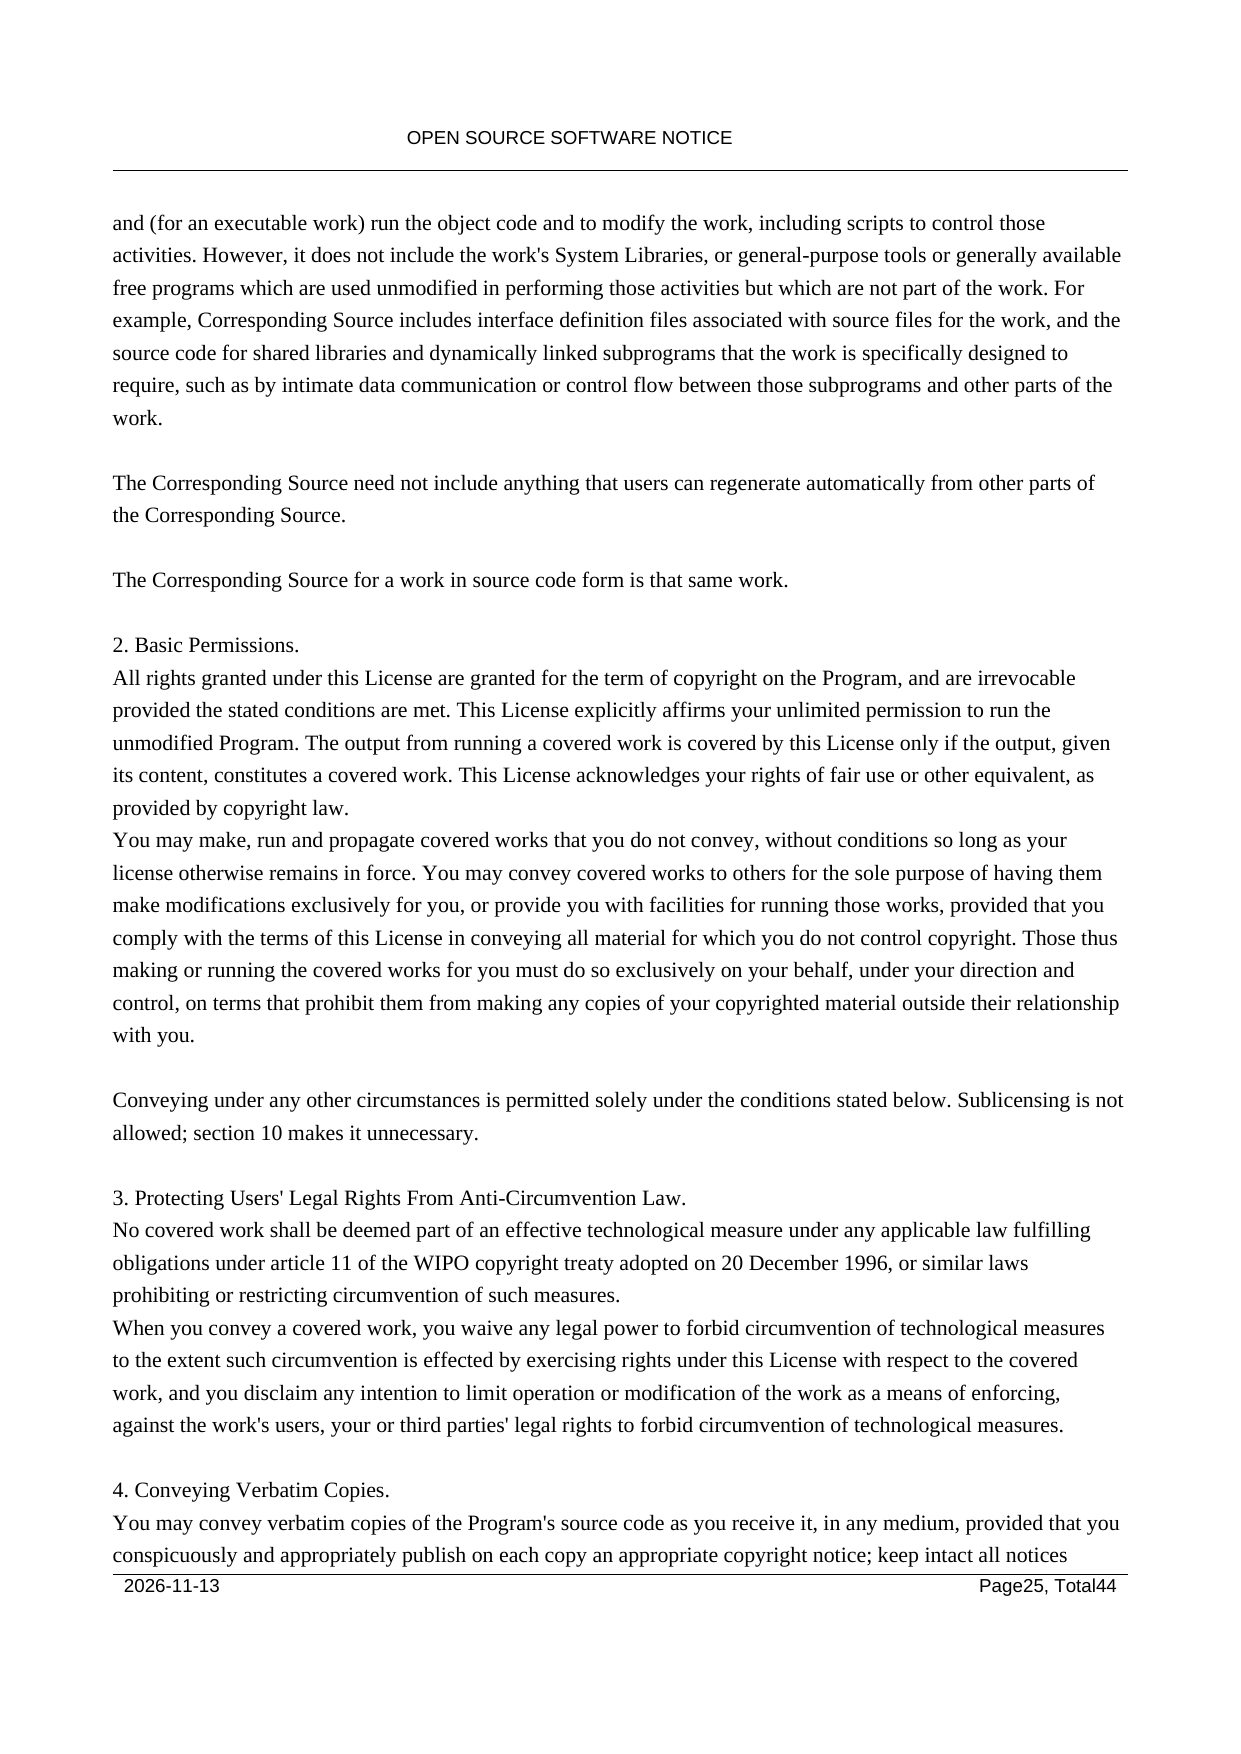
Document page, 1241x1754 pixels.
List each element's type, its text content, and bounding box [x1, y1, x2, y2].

text 4. Conveying Verbatim Copies. [112, 1474, 1128, 1506]
text All rights granted under this License are granted for the term of copyright on the Program, and are irrevocable provided the stated conditions are met. This License explicitly affirms your unlimited permission to run the unmodified Program. The output from running a covered work is covered by this License only if the output, given its content, constitutes a covered work. This License acknowledges your rights of fair use or other equivalent, as provided by copyright law. [112, 661, 1128, 824]
text The Corresponding Source for a work in source code form is that same work. [112, 564, 1128, 596]
text 3. Protecting Users' Legal Rights From Anti-Circumvention Law. [112, 1181, 1128, 1214]
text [112, 1506, 1128, 1571]
text Conveying under any other circumstances is permitted solely under the conditions stated below. Sublicensing is not allowed; section 10 makes it unnecessary. [112, 1084, 1128, 1149]
text When you convey a covered work, you waive any legal power to forbid circumvention of technological measures to the extent such circumvention is effected by exercising rights under this License with respect to the covered work, and you disclaim any intention to limit operation or modification of the work as a means of enforcing, against the work's users, your or third parties' legal rights to forbid circumvention of technological measures. [112, 1311, 1128, 1441]
text 2. Basic Permissions. [112, 629, 1128, 661]
text You may make, run and propagate covered works that you do not convey, without conditions so long as your license otherwise remains in force. You may convey covered works to others for the sole purpose of having them make modifications exclusively for you, or provide you with facilities for running those works, provided that you comply with the terms of this License in conveying all material for which you do not control copyright. Those thus making or running the covered works for you must do so exclusively on your behalf, under your direction and control, on terms that prohibit them from making any copies of your copyrighted material outside their relationship with you. [112, 824, 1128, 1051]
text The Corresponding Source need not include anything that users can regenerate automatically from other parts of the Corresponding Source. [112, 466, 1128, 531]
text No covered work shall be deemed part of an effective technological measure under any applicable law fulfilling obligations under article 11 of the WIPO copyright treaty adopted on 20 December 1996, or similar laws prohibiting or restricting circumvention of such measures. [112, 1214, 1128, 1311]
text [112, 206, 1128, 434]
